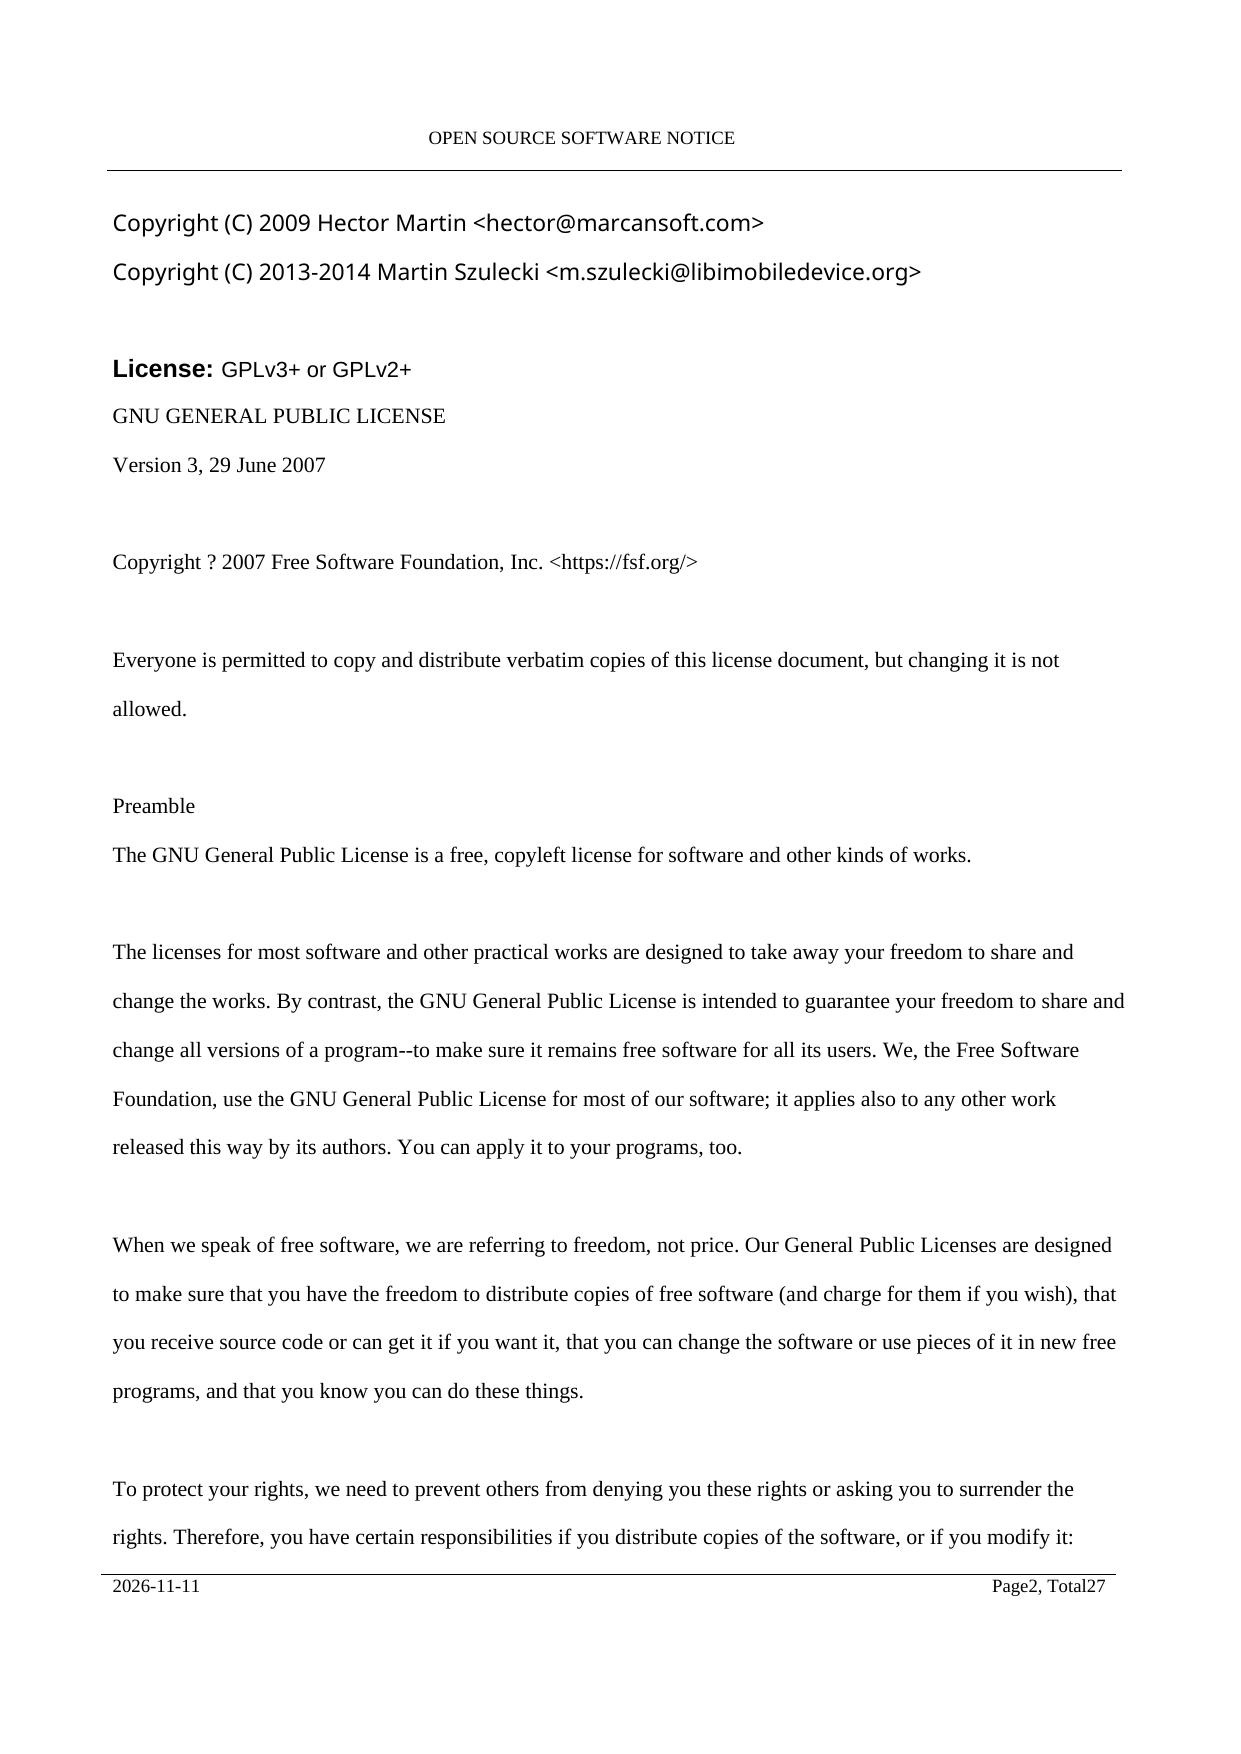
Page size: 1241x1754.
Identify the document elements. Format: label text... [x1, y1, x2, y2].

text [112, 399, 1128, 1553]
text License: GPLv3+ or GPLv2+ [112, 353, 1128, 385]
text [112, 206, 1128, 336]
